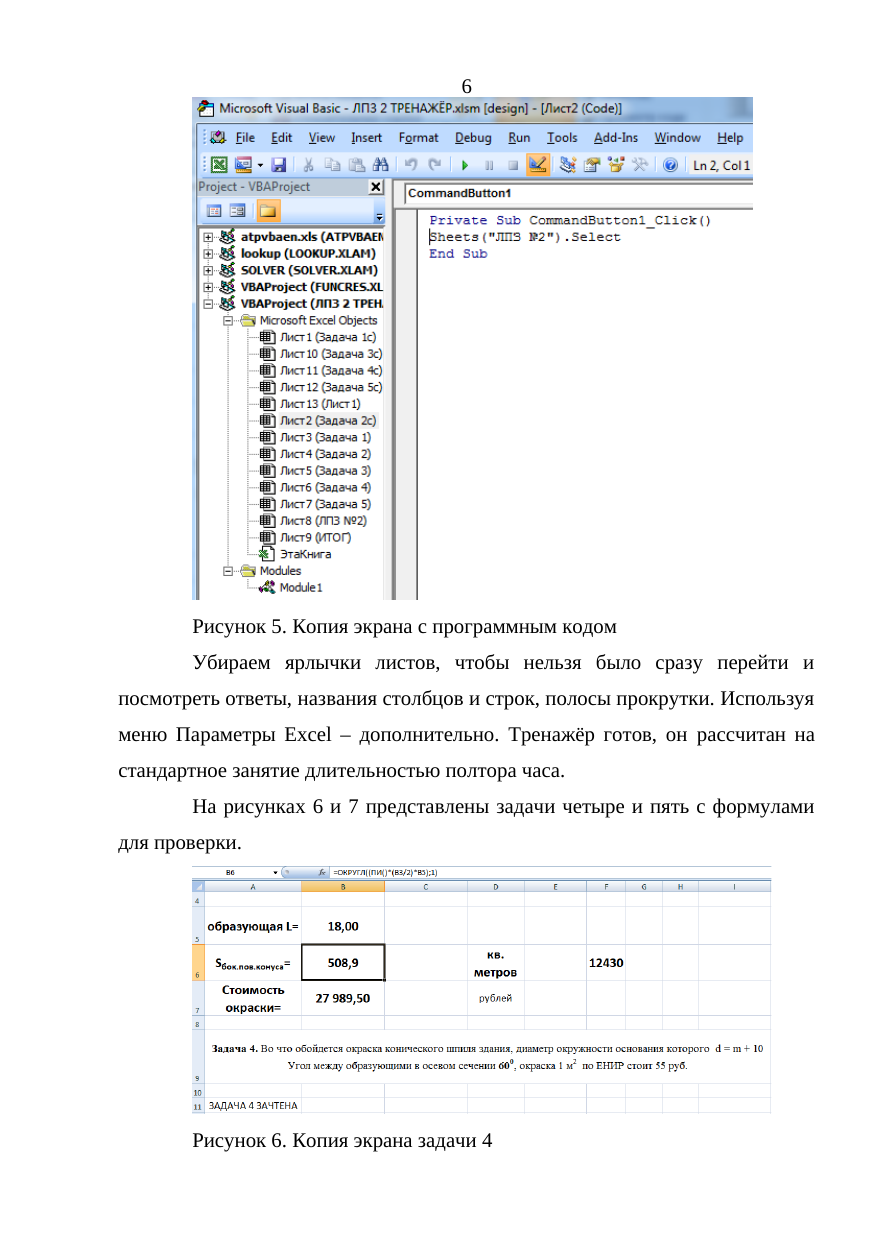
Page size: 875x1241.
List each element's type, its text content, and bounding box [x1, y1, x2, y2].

text На рисунках 6 и 7 представлены задачи четыре и пять с формулами для проверки. [118, 794, 815, 854]
picture [192, 866, 772, 1114]
text Рисунок 5. Копия экрана с программным кодом [118, 614, 815, 638]
text Убираем ярлычки листов, чтобы нельзя было сразу перейти и посмотреть ответы, названия столбцов и строк, полосы прокрутки. Используя меню Параметры Excel – дополнительно. Тренажёр готов, он рассчитан на стандартное занятие длительностью полтора часа. [118, 650, 815, 782]
text Рисунок 6. Копия экрана задачи 4 [118, 1127, 815, 1152]
picture [192, 97, 753, 600]
